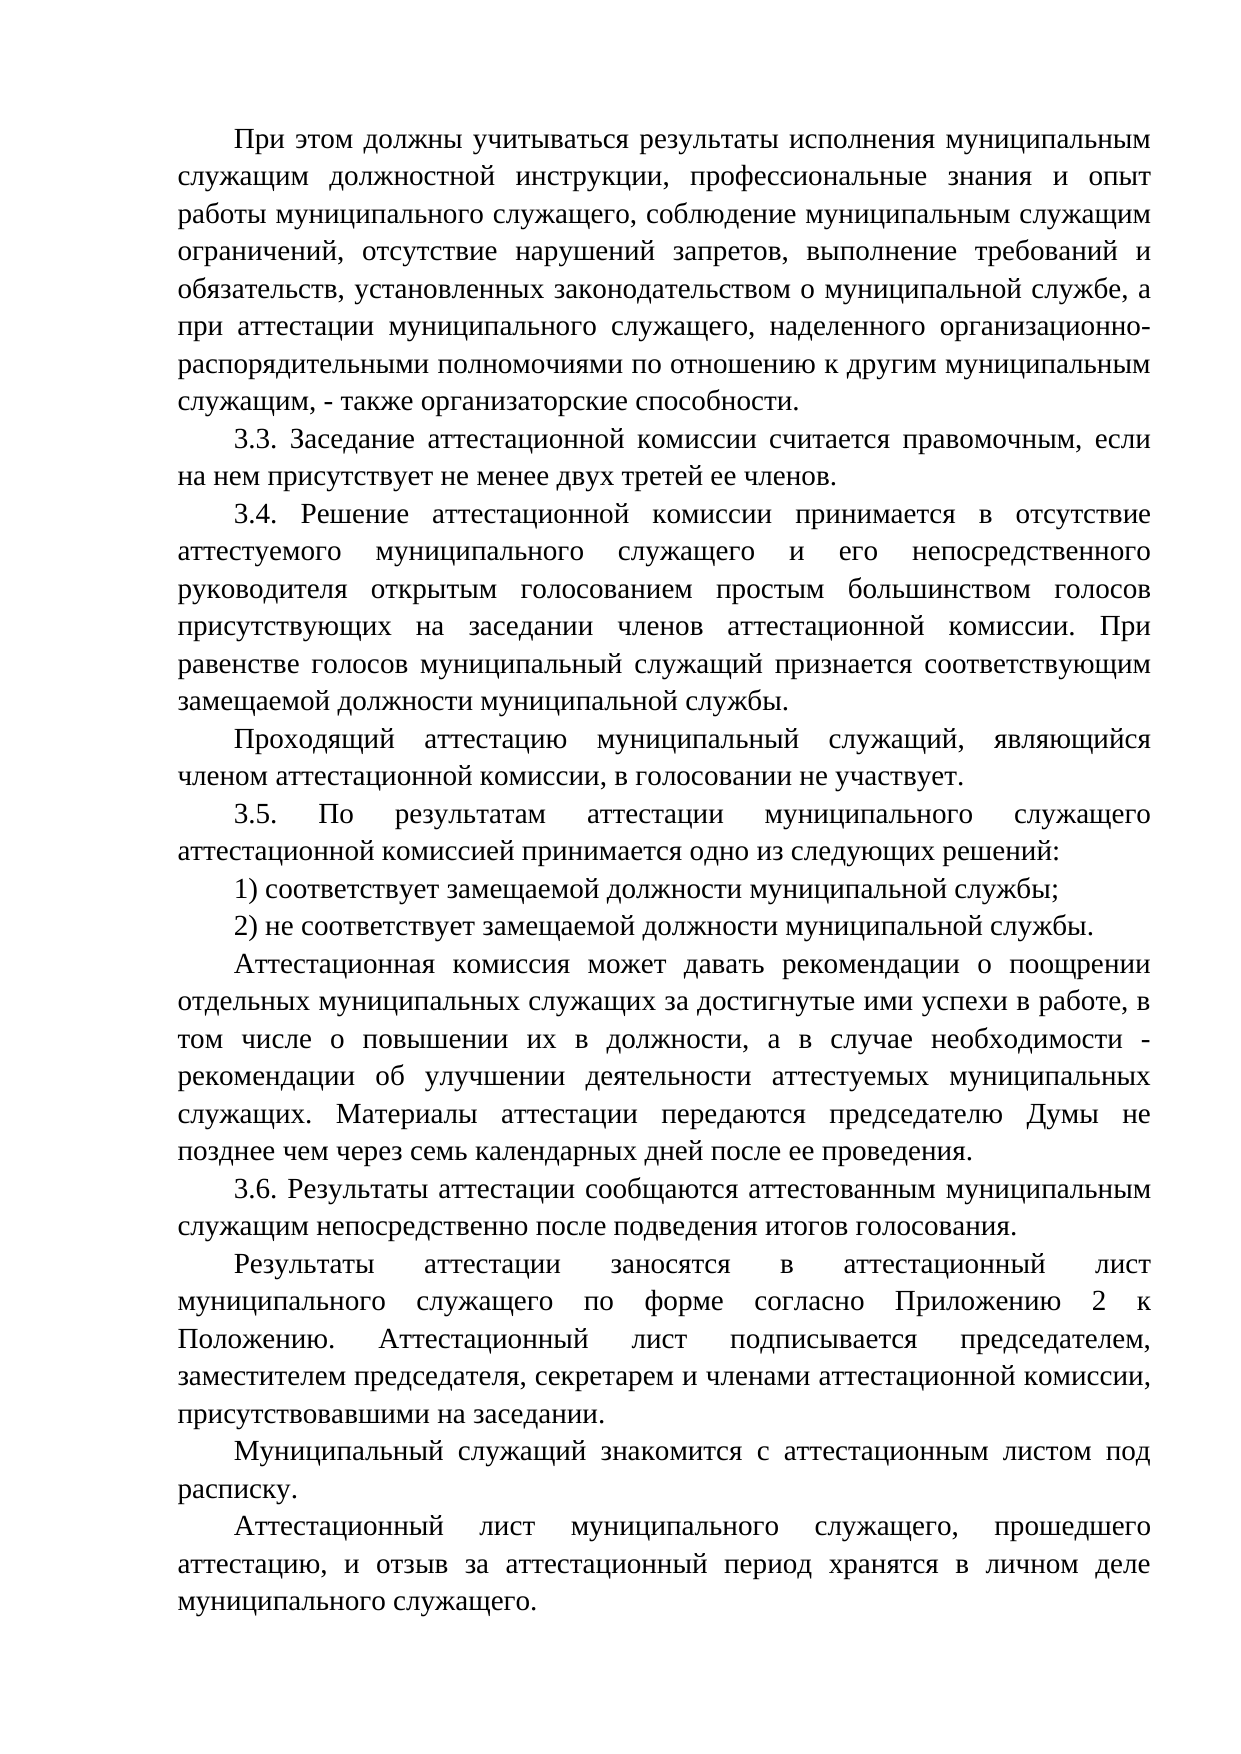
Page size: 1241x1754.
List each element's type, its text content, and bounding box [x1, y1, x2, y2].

text 2) не соответствует замещаемой должности муниципальной службы. [177, 906, 1152, 943]
text Проходящий аттестацию муниципальный служащий, являющийся членом аттестационной комиссии, в голосовании не участвует. [177, 718, 1152, 793]
text При этом должны учитываться результаты исполнения муниципальным служащим должностной инструкции, профессиональные знания и опыт работы муниципального служащего, соблюдение муниципальным служащим ограничений, отсутствие нарушений запретов, выполнение требований и обязательств, установленных законодательством о муниципальной службе, а при аттестации муниципального служащего, наделенного организационно-распорядительными полномочиями по отношению к другим муниципальным служащим, - также организаторские способности. [177, 118, 1152, 418]
text 3.3. Заседание аттестационной комиссии считается правомочным, если на нем присутствует не менее двух третей ее членов. [177, 418, 1152, 493]
text Результаты аттестации заносятся в аттестационный лист муниципального служащего по форме согласно Приложению 2 к Положению. Аттестационный лист подписывается председателем, заместителем председателя, секретарем и членами аттестационной комиссии, присутствовавшими на заседании. [177, 1243, 1152, 1431]
text Муниципальный служащий знакомится с аттестационным листом под расписку. [177, 1431, 1152, 1506]
text 3.6. Результаты аттестации сообщаются аттестованным муниципальным служащим непосредственно после подведения итогов голосования. [177, 1168, 1152, 1243]
text 3.4. Решение аттестационной комиссии принимается в отсутствие аттестуемого муниципального служащего и его непосредственного руководителя открытым голосованием простым большинством голосов присутствующих на заседании членов аттестационной комиссии. При равенстве голосов муниципальный служащий признается соответствующим замещаемой должности муниципальной службы. [177, 493, 1152, 718]
text Аттестационный лист муниципального служащего, прошедшего аттестацию, и отзыв за аттестационный период хранятся в личном деле муниципального служащего. [177, 1506, 1152, 1618]
text 1) соответствует замещаемой должности муниципальной службы; [177, 868, 1152, 906]
text Аттестационная комиссия может давать рекомендации о поощрении отдельных муниципальных служащих за достигнутые ими успехи в работе, в том числе о повышении их в должности, а в случае необходимости - рекомендации об улучшении деятельности аттестуемых муниципальных служащих. Материалы аттестации передаются председателю Думы не позднее чем через семь календарных дней после ее проведения. [177, 943, 1152, 1168]
text 3.5. По результатам аттестации муниципального служащего аттестационной комиссией принимается одно из следующих решений: [177, 793, 1152, 868]
